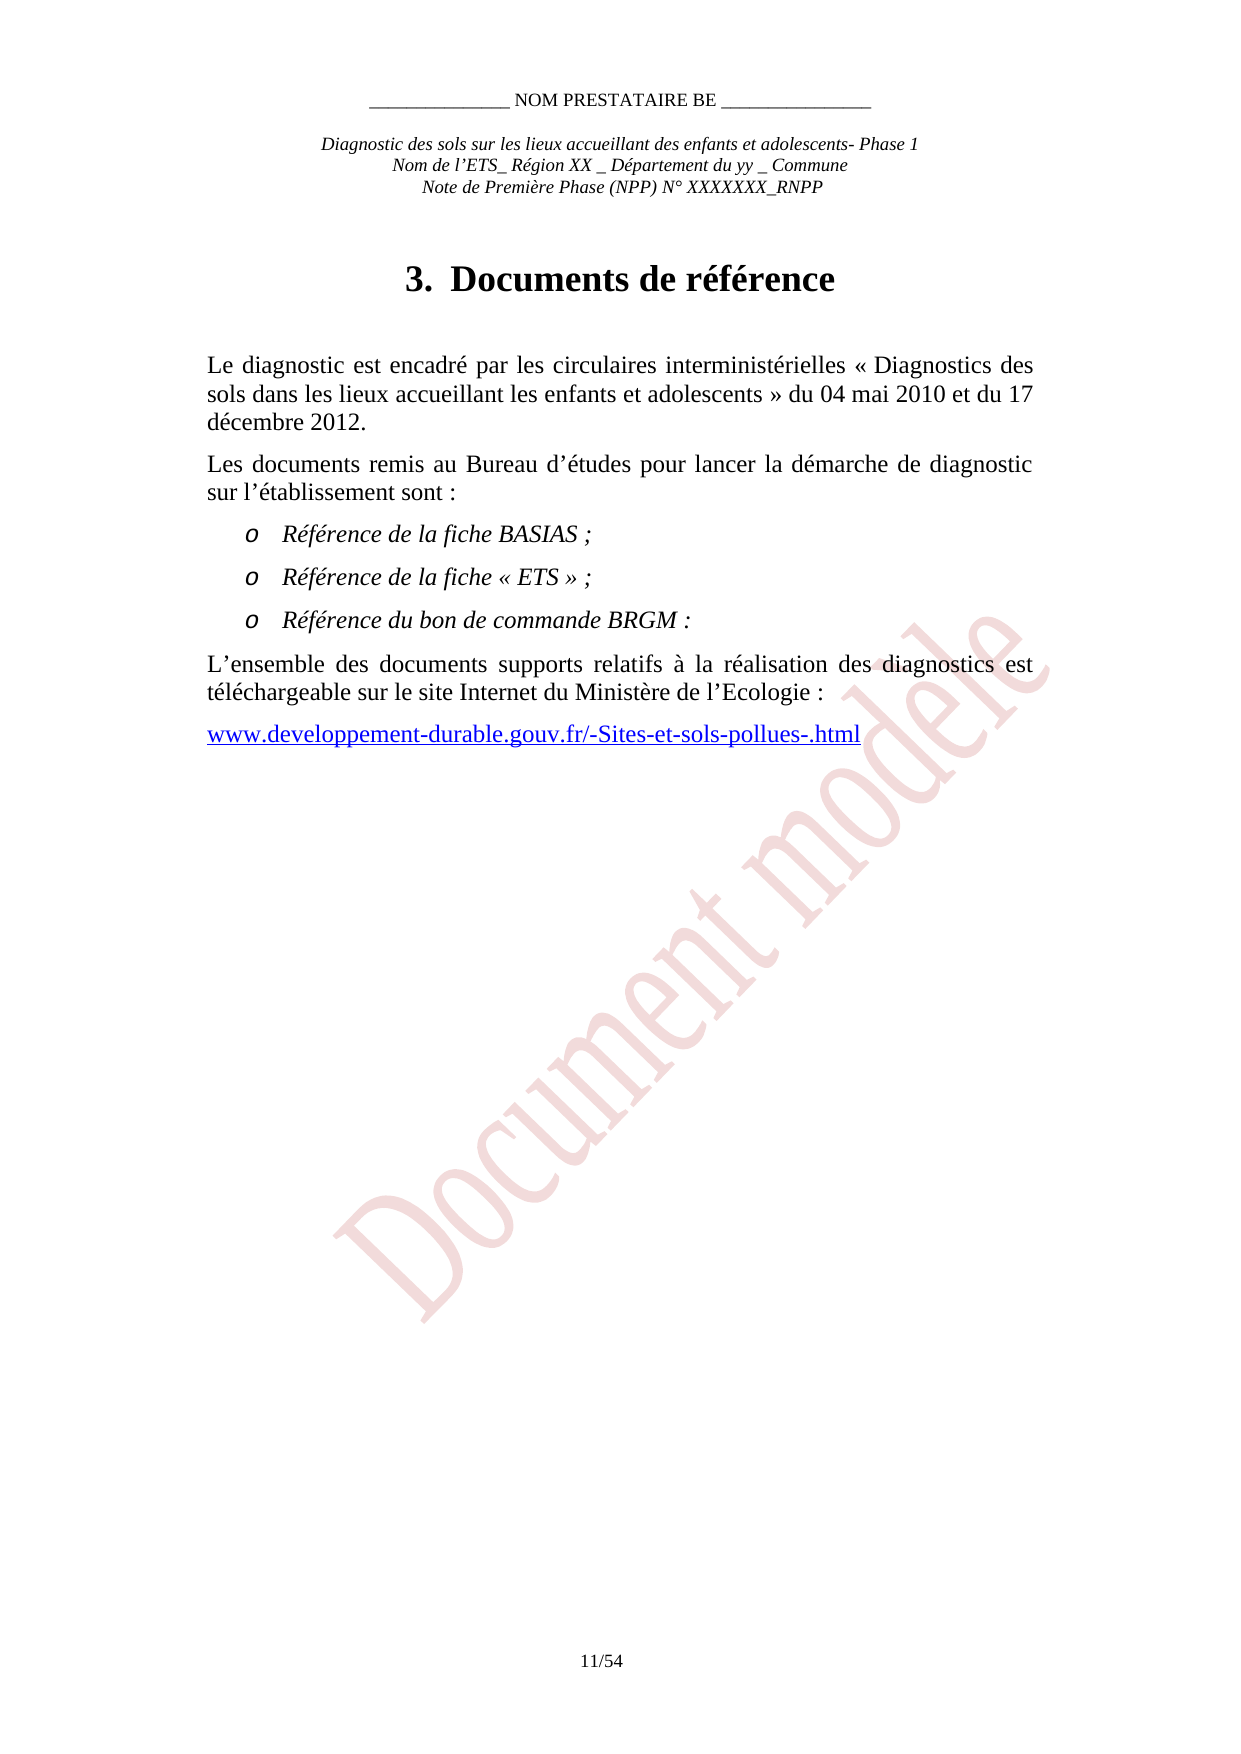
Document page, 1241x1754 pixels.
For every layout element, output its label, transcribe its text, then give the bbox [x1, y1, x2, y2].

text Le diagnostic est encadré par les circulaires interministérielles « Diagnostics des sols dans les lieux accueillant les enfants et adolescents » du 04 mai 2010 et du 17 décembre 2012. [207, 350, 1033, 436]
list Les documents remis au Bureau d’études pour lancer la démarche de diagnostic sur l’établissement sont : [207, 449, 1033, 506]
list Référence de la fiche « ETS » ; [244, 562, 1033, 593]
list Référence de la fiche BASIAS ; [244, 519, 1033, 549]
subtitle Documents de référence [207, 257, 1033, 300]
list www.developpement-durable.gouv.fr/-Sites-et-sols-pollues-.html [207, 719, 1033, 747]
list Référence du bon de commande BRGM : [244, 605, 1033, 636]
list L’ensemble des documents supports relatifs à la réalisation des diagnostics est téléchargeable sur le site Internet du Ministère de l’Ecologie : [207, 649, 1033, 706]
